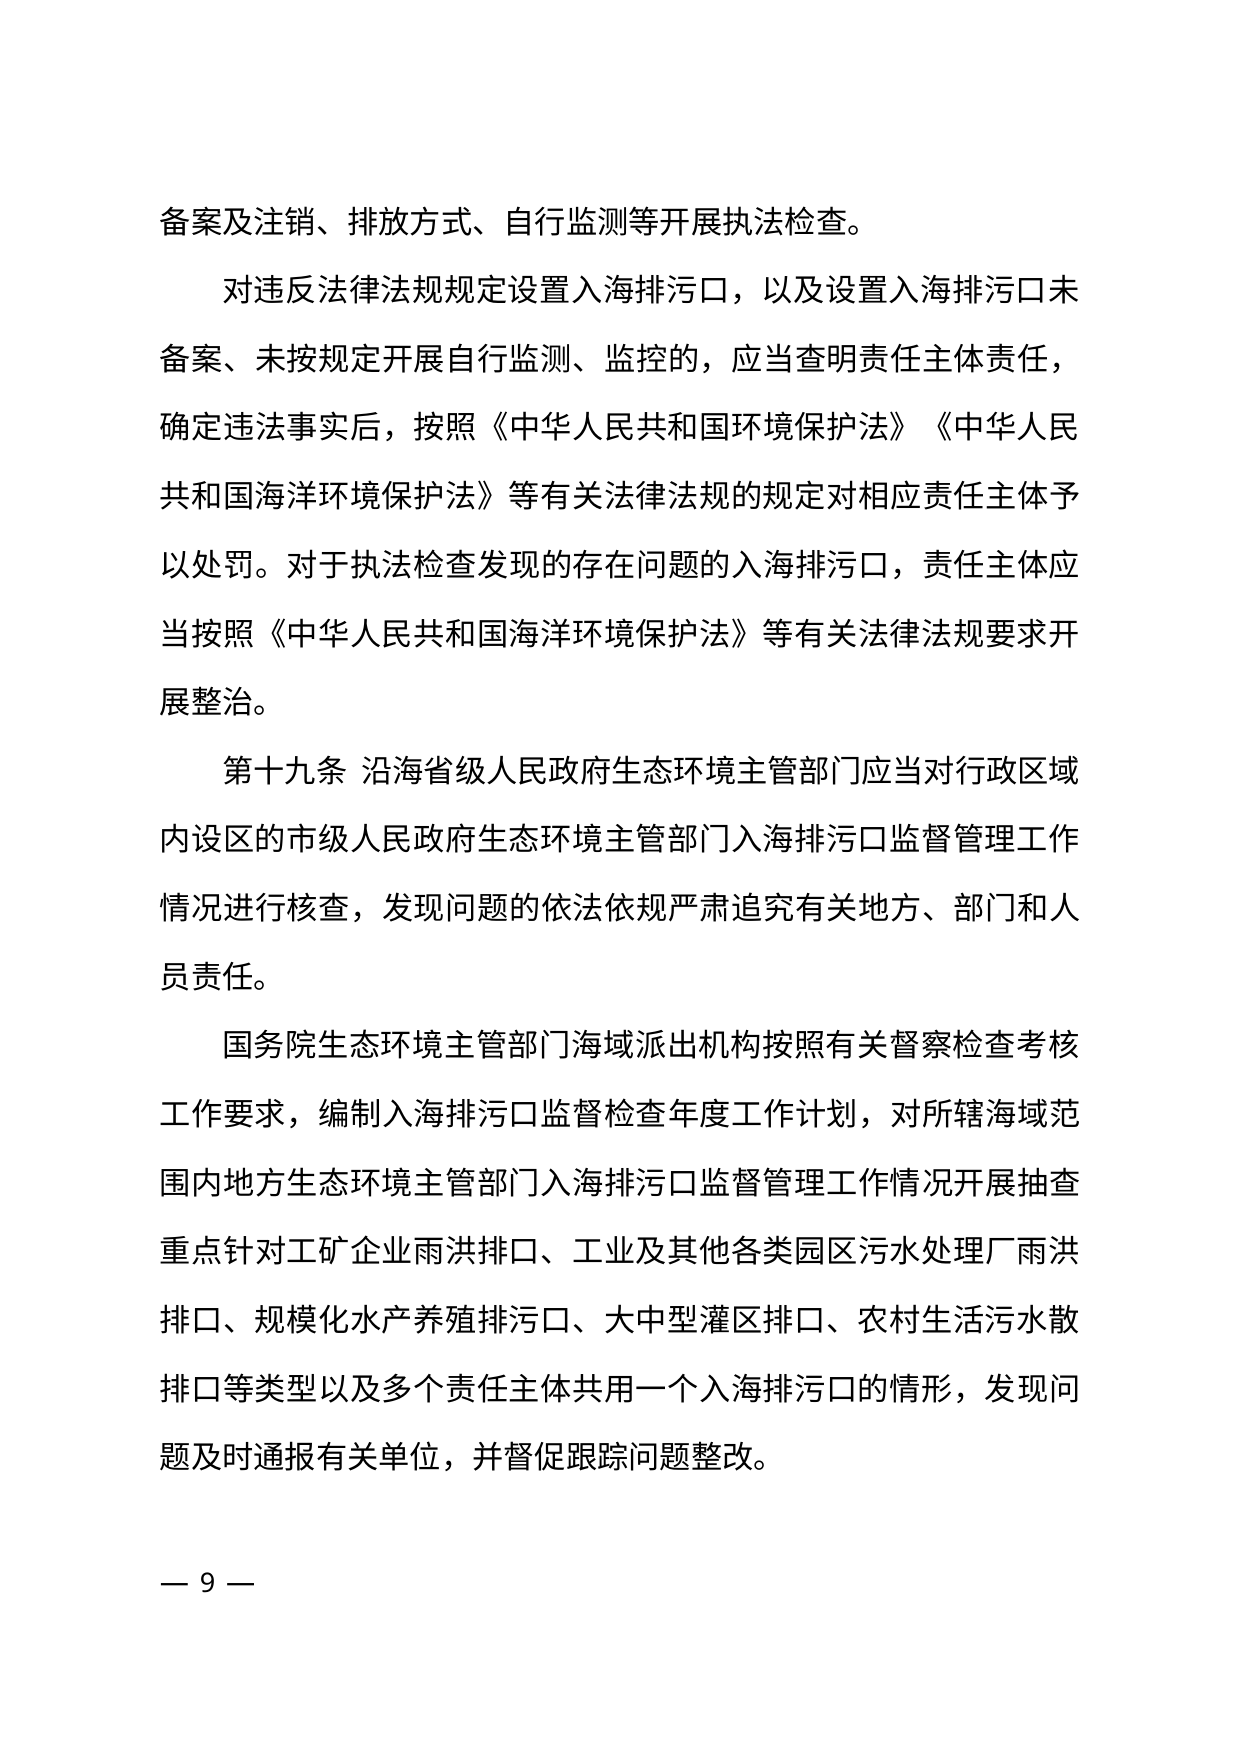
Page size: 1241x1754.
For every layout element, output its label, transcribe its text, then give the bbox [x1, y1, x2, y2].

text 国务院生态环境主管部门海域派出机构按照有关督察检查考核工作要求，编制入海排污口监督检查年度工作计划，对所辖海域范围内地方生态环境主管部门入海排污口监督管理工作情况开展抽查，重点针对工矿企业雨洪排口、工业及其他各类园区污水处理厂雨洪排口、规模化水产养殖排污口、大中型灌区排口、农村生活污水散排口等类型以及多个责任主体共用一个入海排污口的情形，发现问题及时通报有关单位，并督促跟踪问题整改。 [159, 1021, 1081, 1478]
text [159, 197, 1081, 242]
text 第十九条 沿海省级人民政府生态环境主管部门应当对行政区域内设区的市级人民政府生态环境主管部门入海排污口监督管理工作情况进行核查，发现问题的依法依规严肃追究有关地方、部门和人员责任。 [159, 746, 1081, 997]
text 对违反法律法规规定设置入海排污口，以及设置入海排污口未备案、未按规定开展自行监测、监控的，应当查明责任主体责任，确定违法事实后，按照《中华人民共和国环境保护法》《中华人民共和国海洋环境保护法》等有关法律法规的规定对相应责任主体予以处罚。对于执法检查发现的存在问题的入海排污口，责任主体应当按照《中华人民共和国海洋环境保护法》等有关法律法规要求开展整治。 [159, 265, 1081, 722]
